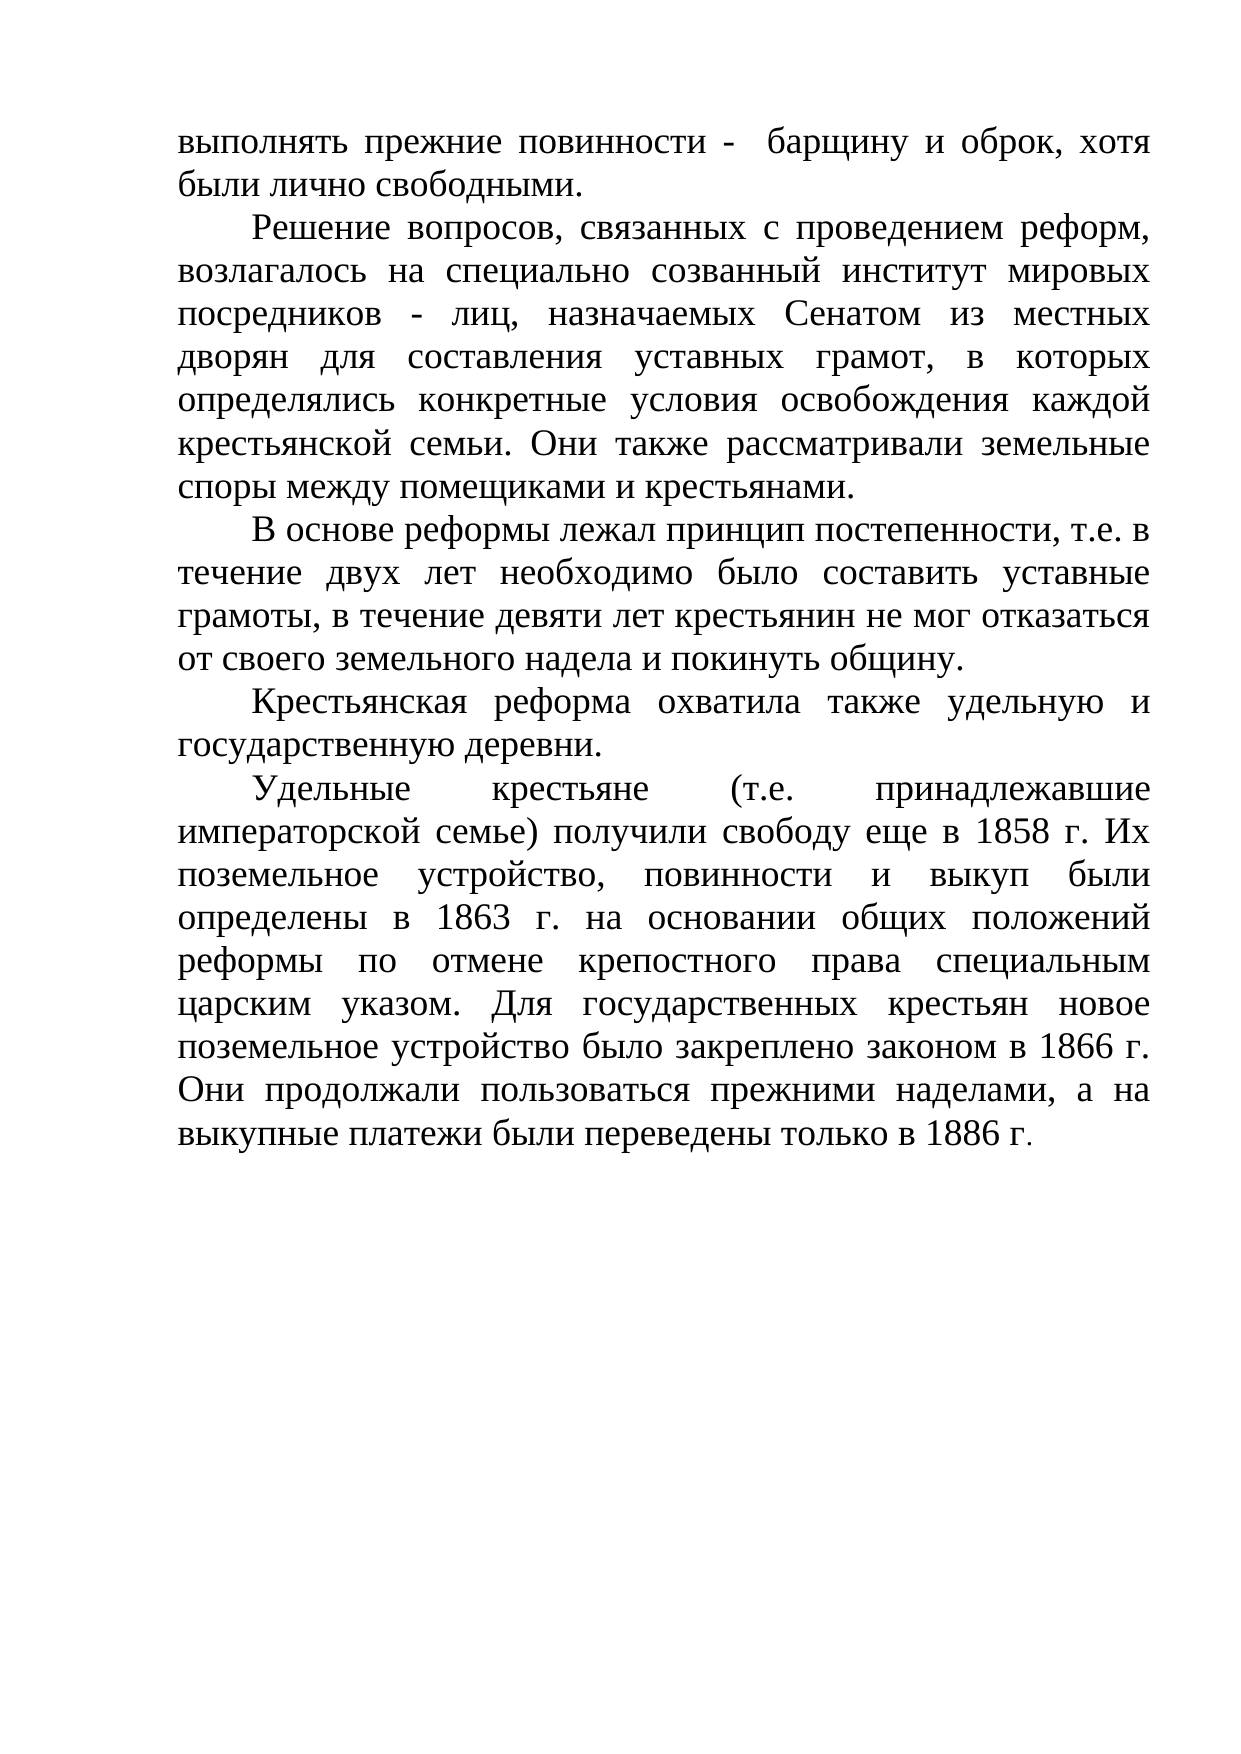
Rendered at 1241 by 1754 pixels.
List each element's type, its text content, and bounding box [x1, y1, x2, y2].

text В основе реформы лежал принцип постепенности, т.е. в течение двух лет необходимо было составить уставные грамоты, в течение девяти лет крестьянин не мог отказаться от своего земельного надела и покинуть общину. [177, 506, 1152, 679]
text Удельные крестьяне (т.е. принадлежавшие императорской семье) получили свободу еще в 1858 г. Их поземельное устройство, повинности и выкуп были определены в 1863 г. на основании общих положений реформы по отмене крепостного права специальным царским указом. Для государственных крестьян новое поземельное устройство было закреплено законом в 1866 г. Они продолжали пользоваться прежними наделами, а на выкупные платежи были переведены только в 1886 г. [177, 765, 1152, 1153]
text Крестьянская реформа охватила также удельную и государственную деревни. [177, 679, 1152, 765]
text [177, 118, 1152, 204]
text Решение вопросов, связанных с проведением реформ, возлагалось на специально созванный институт мировых посредников - лиц, назначаемых Сенатом из местных дворян для составления уставных грамот, в которых определялись конкретные условия освобождения каждой крестьянской семьи. Они также рассматривали земельные споры между помещиками и крестьянами. [177, 204, 1152, 506]
